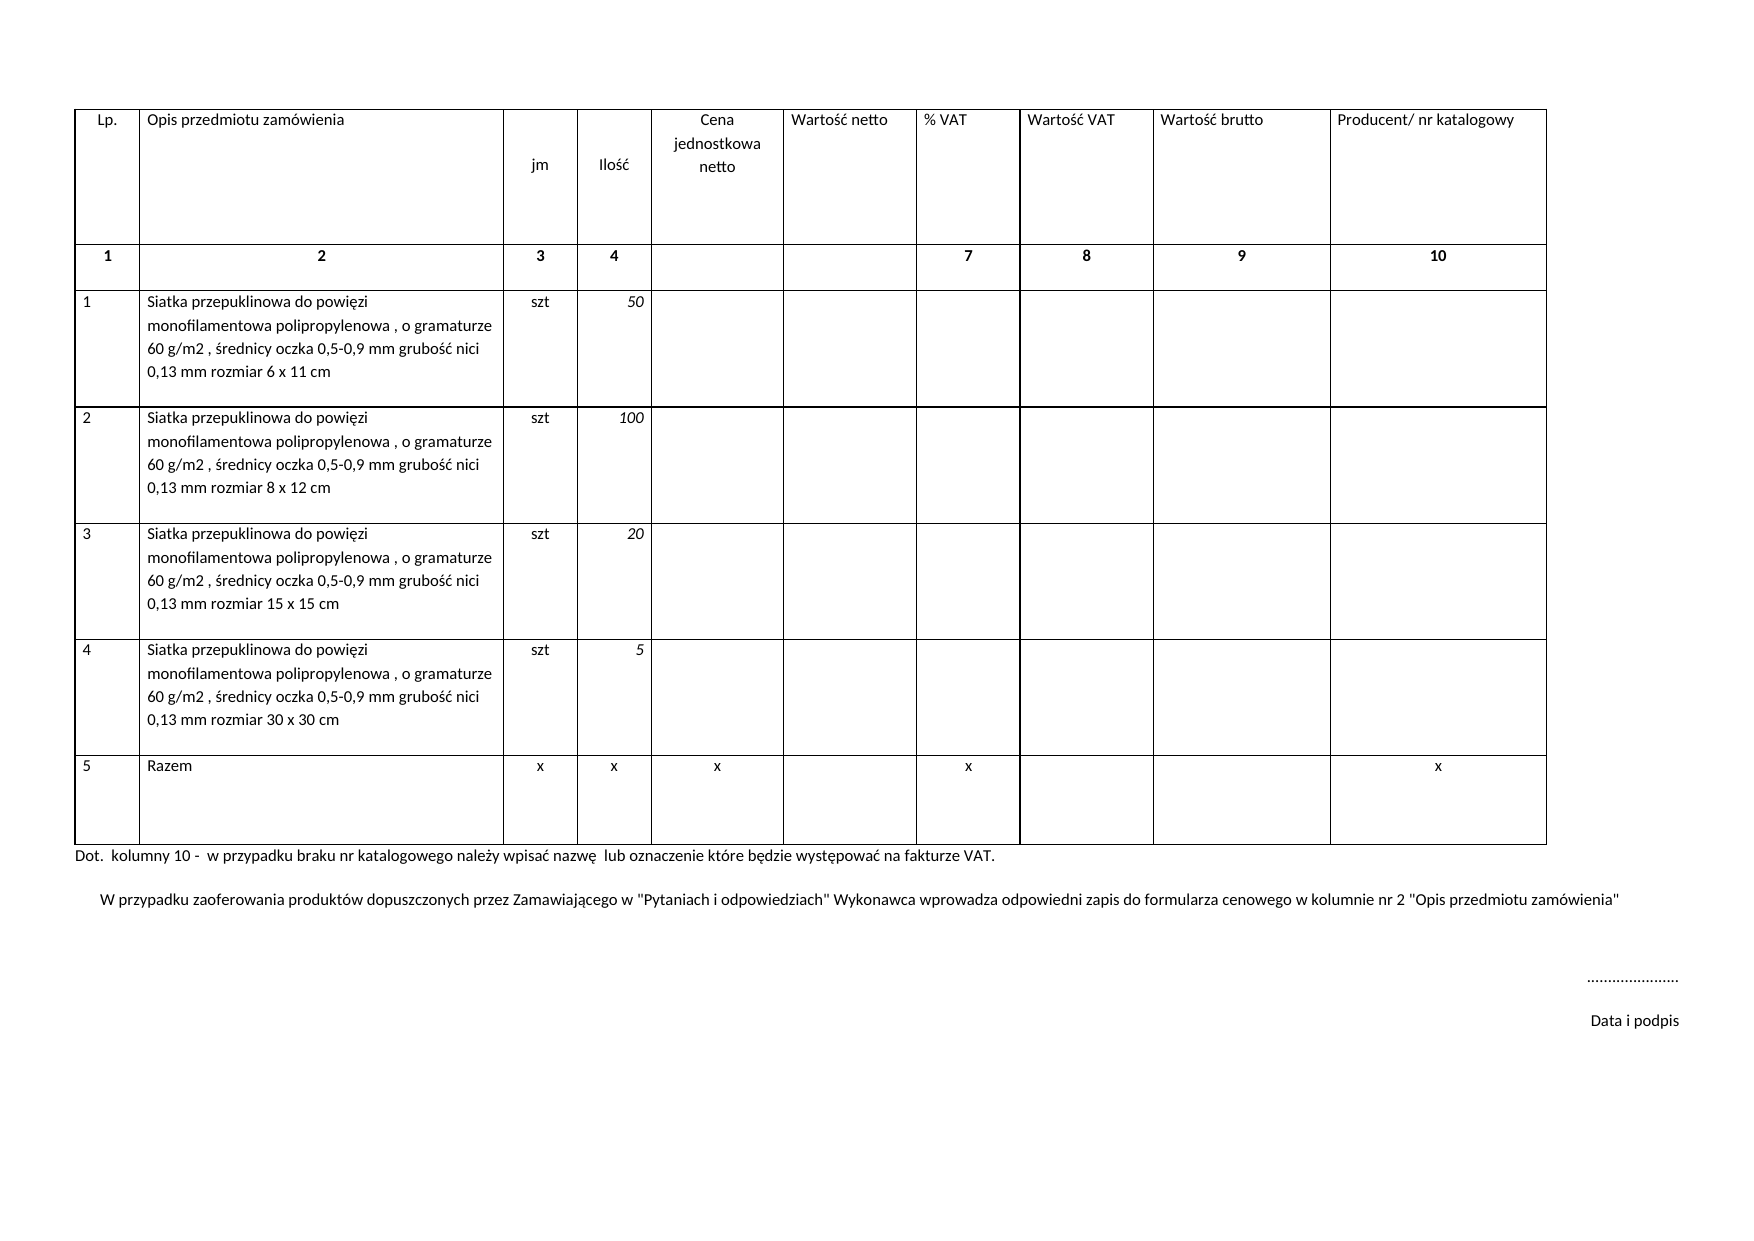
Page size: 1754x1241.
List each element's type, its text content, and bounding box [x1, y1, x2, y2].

table_cell 1 [76, 245, 139, 290]
table_cell [1154, 756, 1330, 844]
table_cell Siatka przepuklinowa do powięzi monofilamentowa polipropylenowa , o gramaturze 60 g/m2 , średnicy oczka 0,5-0,9 mm grubość nici 0,13 mm rozmiar 30 x 30 cm [140, 640, 503, 754]
table_cell Siatka przepuklinowa do powięzi monofilamentowa polipropylenowa , o gramaturze 60 g/m2 , średnicy oczka 0,5-0,9 mm grubość nici 0,13 mm rozmiar 6 x 11 cm [140, 291, 503, 406]
table_cell [1154, 640, 1330, 754]
table_cell Siatka przepuklinowa do powięzi monofilamentowa polipropylenowa , o gramaturze 60 g/m2 , średnicy oczka 0,5-0,9 mm grubość nici 0,13 mm rozmiar 8 x 12 cm [140, 408, 503, 522]
table_cell [917, 408, 1019, 522]
table_header Wartość netto [784, 110, 916, 244]
table_cell [1021, 524, 1153, 638]
table_cell 2 [76, 408, 139, 522]
table_cell Razem [140, 756, 503, 844]
table_cell 4 [76, 640, 139, 754]
table_cell x [1331, 756, 1546, 844]
table_header Opis przedmiotu zamówienia [140, 110, 503, 244]
table_header Cena jednostkowa netto [652, 110, 783, 244]
table_cell szt [504, 524, 577, 638]
table_cell [652, 245, 783, 290]
table_cell [1331, 640, 1546, 754]
table_cell 9 [1154, 245, 1330, 290]
table_cell [652, 291, 783, 406]
table_cell 2 [140, 245, 503, 290]
table_cell [1154, 291, 1330, 406]
table_cell 1 [76, 291, 139, 406]
table_cell [1021, 291, 1153, 406]
table_header % VAT [917, 110, 1019, 244]
table_cell [1154, 524, 1330, 638]
text Data i podpis [75, 1010, 1679, 1030]
table_cell x [578, 756, 651, 844]
table_cell 50 [578, 291, 651, 406]
table_cell x [917, 756, 1019, 844]
table_cell [917, 640, 1019, 754]
table_header Producent/ nr katalogowy [1331, 110, 1546, 244]
table_cell [784, 291, 916, 406]
table_cell 5 [578, 640, 651, 754]
table_cell 10 [1331, 245, 1546, 290]
table_cell [1154, 408, 1330, 522]
table_cell szt [504, 291, 577, 406]
text ...................... [75, 966, 1679, 986]
table_cell [1331, 408, 1546, 522]
table_cell [917, 524, 1019, 638]
table_cell Siatka przepuklinowa do powięzi monofilamentowa polipropylenowa , o gramaturze 60 g/m2 , średnicy oczka 0,5-0,9 mm grubość nici 0,13 mm rozmiar 15 x 15 cm [140, 524, 503, 638]
text W przypadku zaoferowania produktów dopuszczonych przez Zamawiającego w "Pytaniach i odpowiedziach" Wykonawca wprowadza odpowiedni zapis do formularza cenowego w kolumnie nr 2 "Opis przedmiotu zamówienia" [75, 889, 1679, 909]
table_cell x [652, 756, 783, 844]
table_cell 4 [578, 245, 651, 290]
table_cell 20 [578, 524, 651, 638]
table_cell 3 [504, 245, 577, 290]
table_cell [784, 640, 916, 754]
table_cell [1021, 756, 1153, 844]
table_header jm [504, 110, 577, 244]
table_cell [1021, 640, 1153, 754]
table_cell [784, 245, 916, 290]
table_cell 8 [1021, 245, 1153, 290]
table_cell x [504, 756, 577, 844]
table_cell [1021, 408, 1153, 522]
table_cell szt [504, 640, 577, 754]
table_header Lp. [76, 110, 139, 244]
table_header Wartość VAT [1021, 110, 1153, 244]
table_header Ilość [578, 110, 651, 244]
table_cell [784, 756, 916, 844]
table_cell [652, 640, 783, 754]
table_cell 5 [76, 756, 139, 844]
table_cell 3 [76, 524, 139, 638]
text Dot. kolumny 10 - w przypadku braku nr katalogowego należy wpisać nazwę lub oznaczenie które będzie występować na fakturze VAT. [75, 845, 1679, 865]
table_cell [784, 524, 916, 638]
table_cell [652, 524, 783, 638]
table_cell [1331, 524, 1546, 638]
table_cell [652, 408, 783, 522]
table_cell [917, 291, 1019, 406]
table_cell [1331, 291, 1546, 406]
table_cell 100 [578, 408, 651, 522]
table_cell szt [504, 408, 577, 522]
table_cell [784, 408, 916, 522]
table_header Wartość brutto [1154, 110, 1330, 244]
table_cell 7 [917, 245, 1019, 290]
